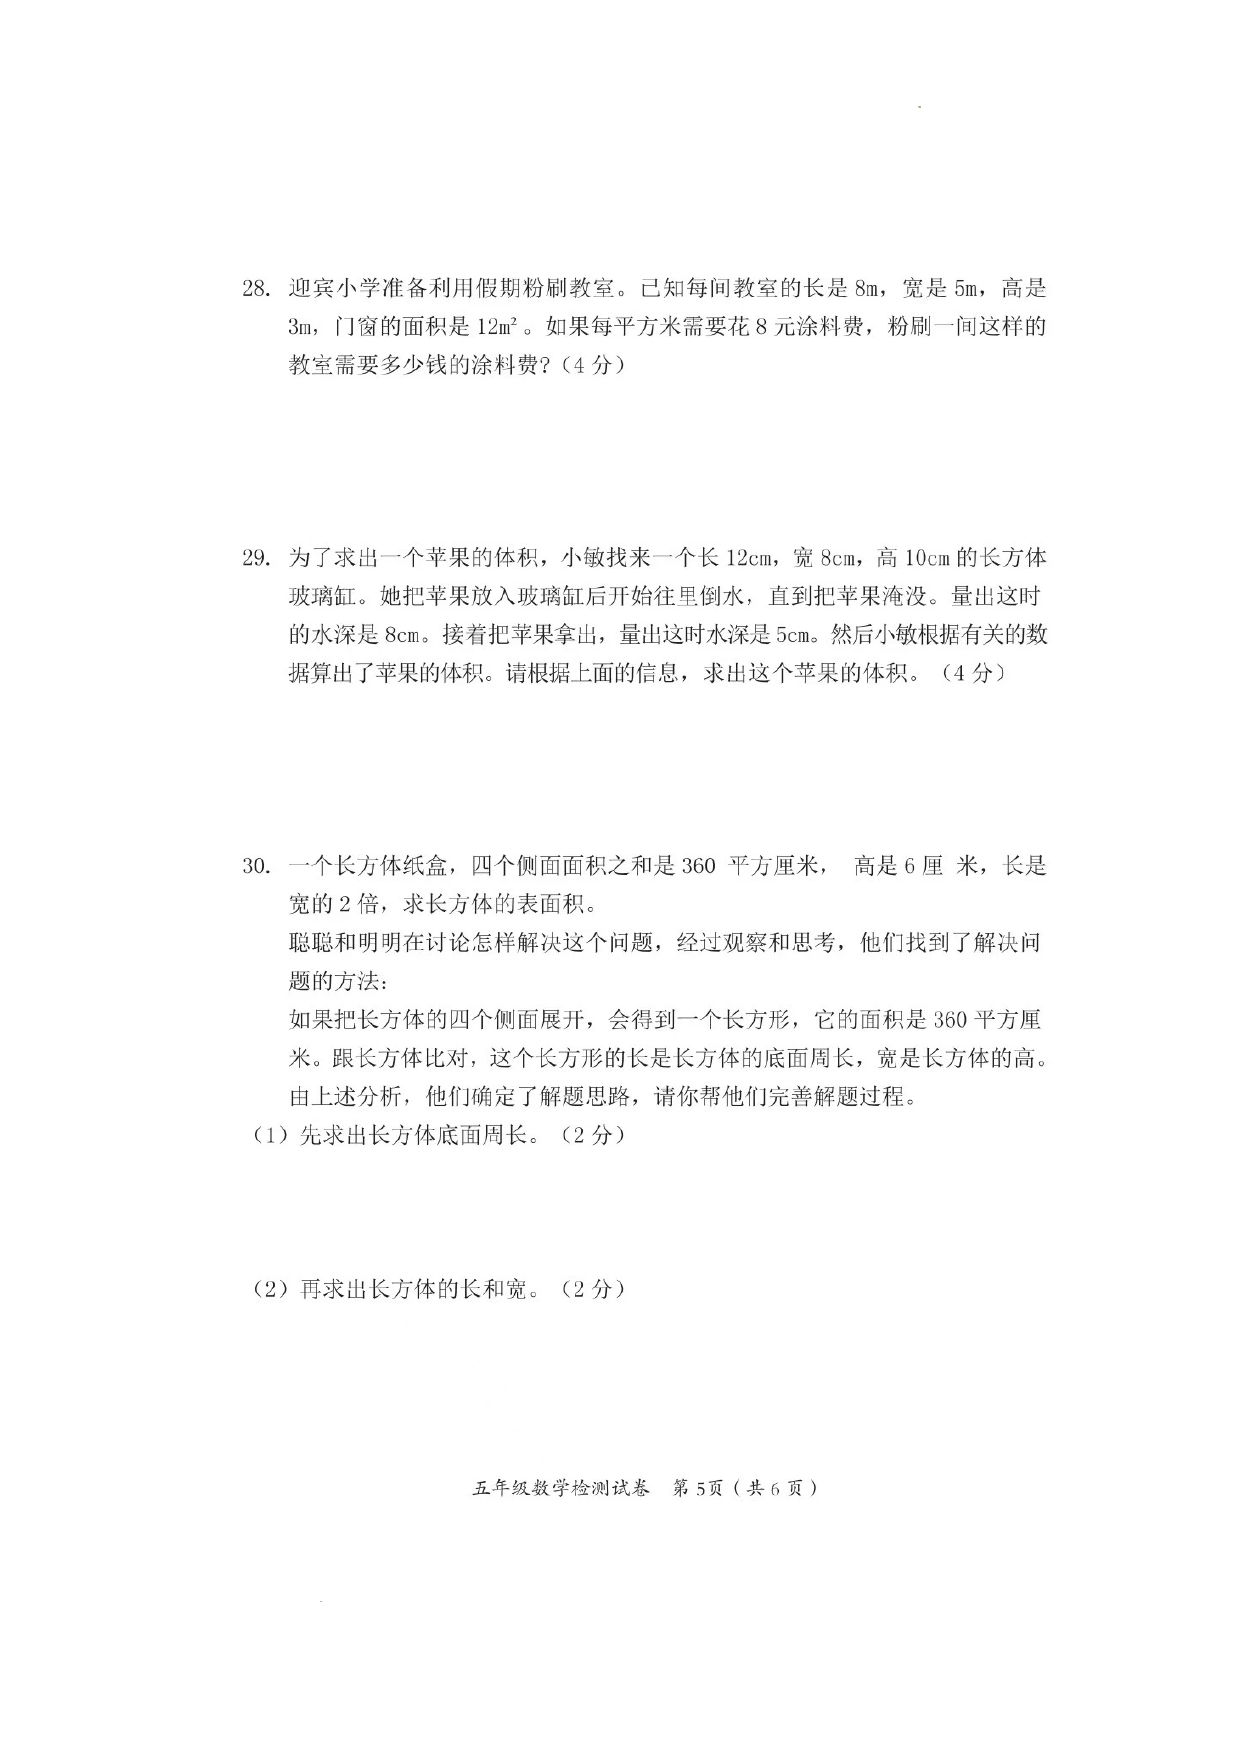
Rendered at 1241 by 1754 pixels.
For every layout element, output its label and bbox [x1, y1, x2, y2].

picture [187, 162, 1104, 1501]
